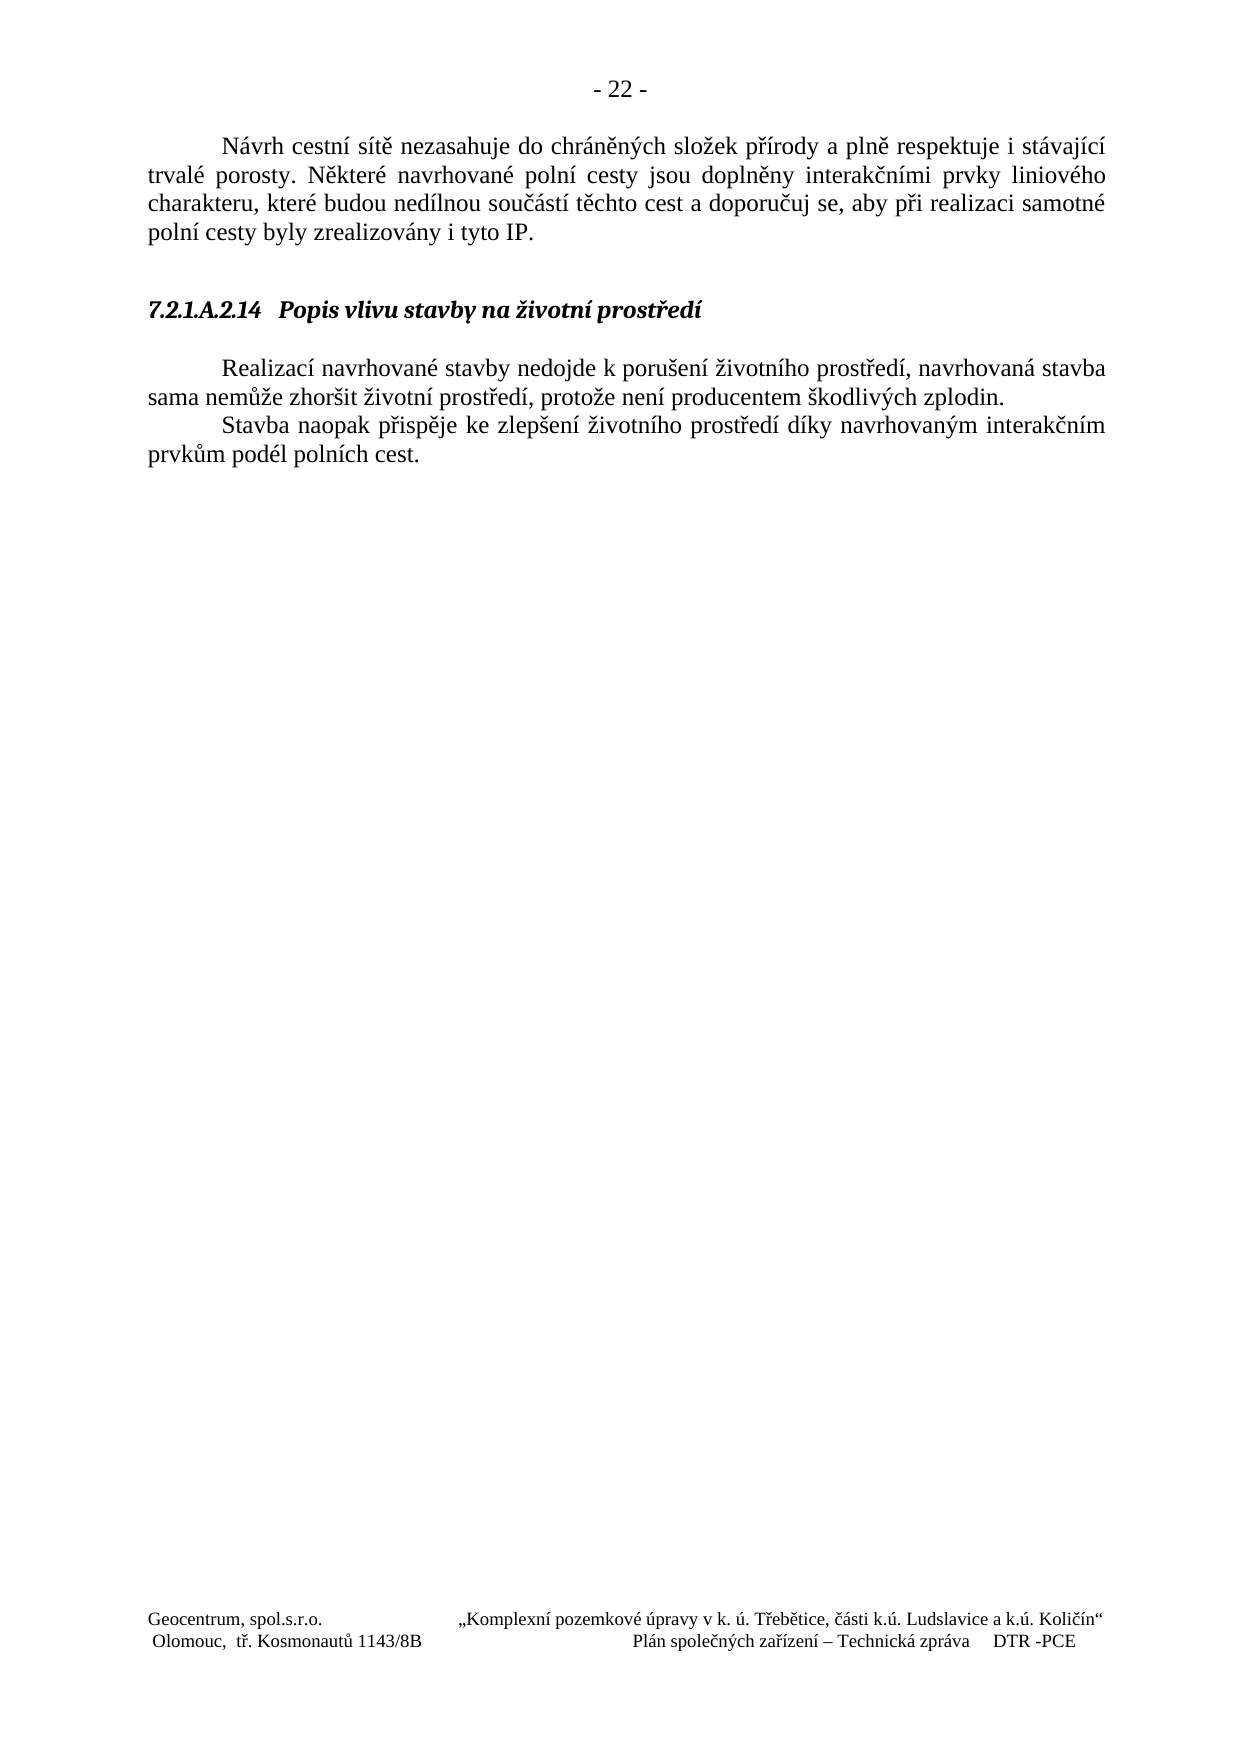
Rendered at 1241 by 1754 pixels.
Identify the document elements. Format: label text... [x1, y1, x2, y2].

text Realizací navrhované stavby nedojde k porušení životního prostředí, navrhovaná stavba sama nemůže zhoršit životní prostředí, protože není producentem škodlivých zplodin. [148, 353, 1106, 411]
subtitle 7.2.1.A.2.14 Popis vlivu stavby na životní prostředí [148, 296, 1106, 324]
text Návrh cestní sítě nezasahuje do chráněných složek přírody a plně respektuje i stávající trvalé porosty. Některé navrhované polní cesty jsou doplněny interakčními prvky liniového charakteru, které budou nedílnou součástí těchto cest a doporučuj se, aby při realizaci samotné polní cesty byly zrealizovány i tyto IP. [148, 131, 1106, 246]
text Stavba naopak přispěje ke zlepšení životního prostředí díky navrhovaným interakčním prvkům podél polních cest. [148, 411, 1106, 468]
